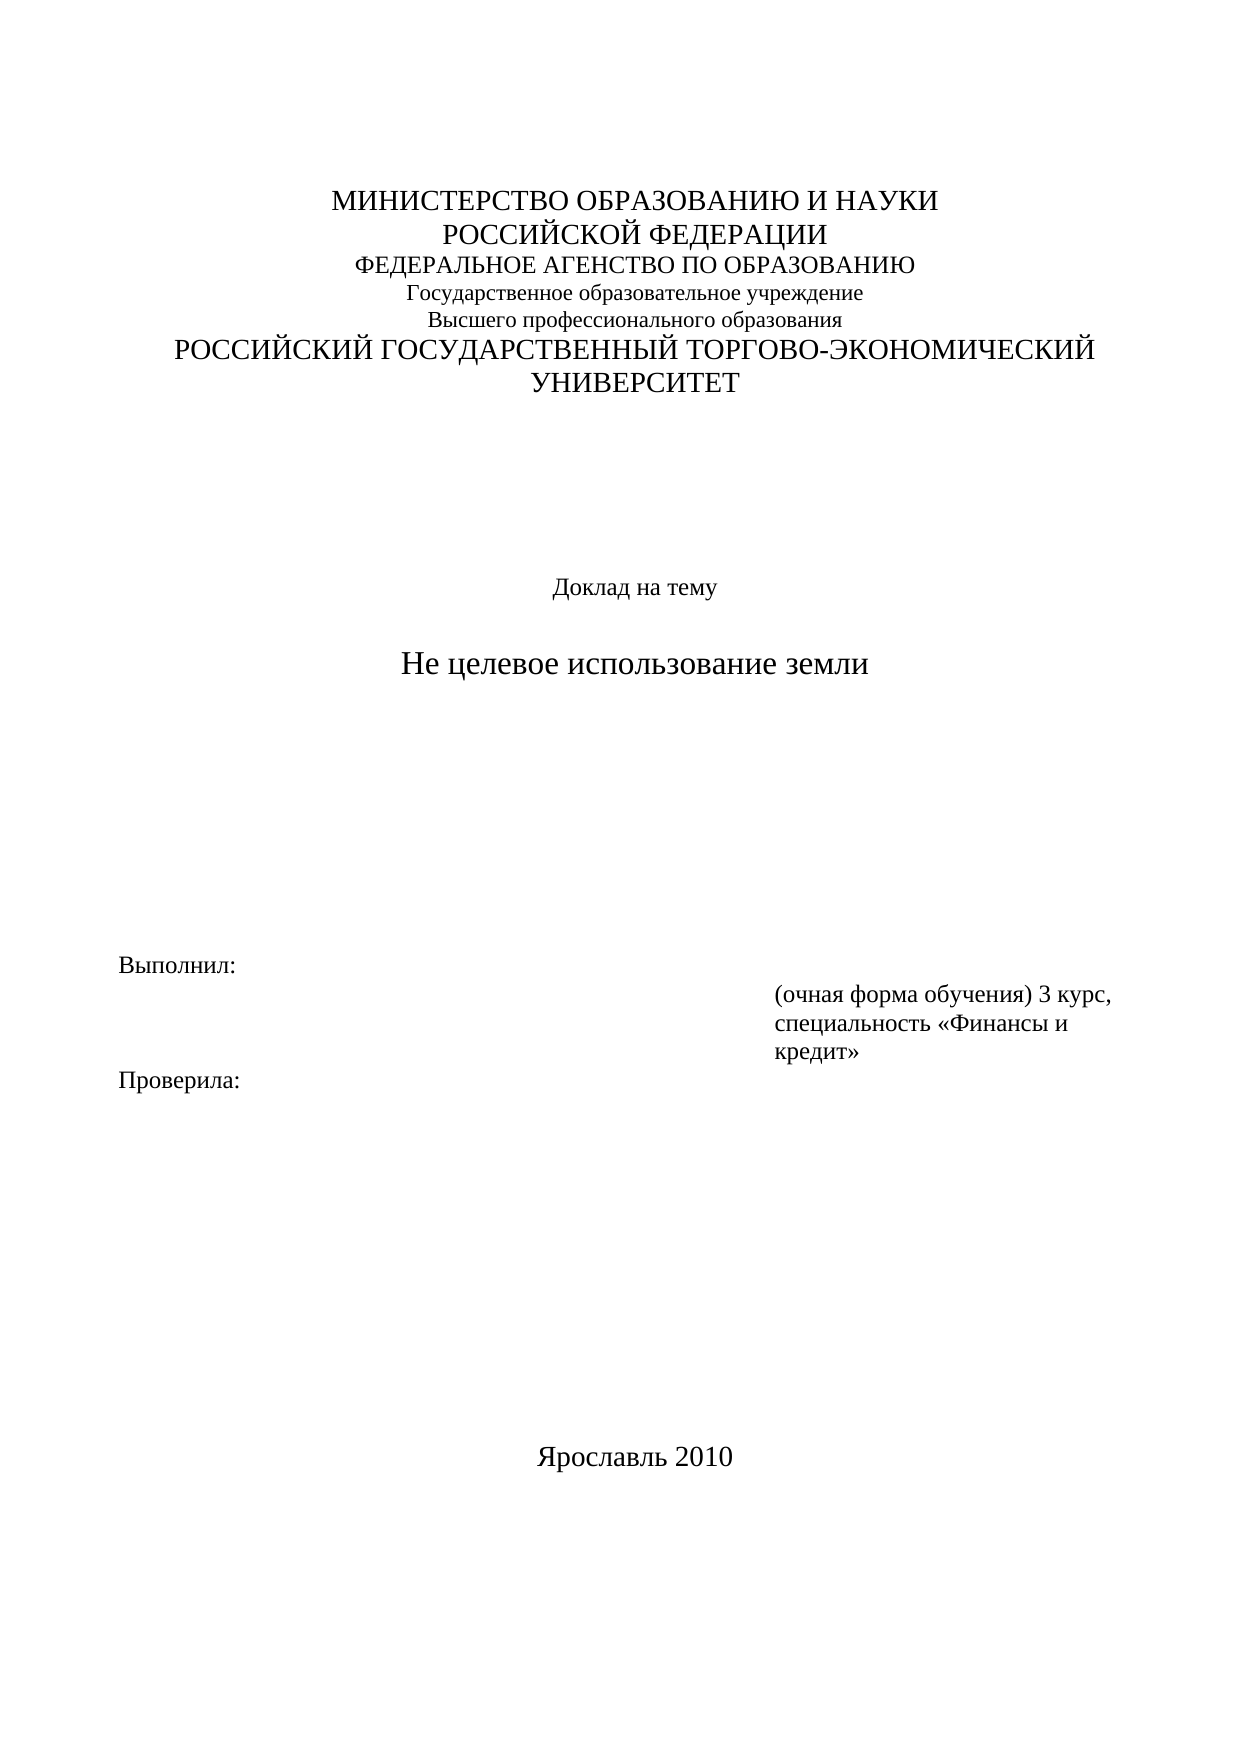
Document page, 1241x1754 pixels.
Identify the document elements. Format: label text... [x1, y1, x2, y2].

text ФЕДЕРАЛЬНОЕ АГЕНСТВО ПО ОБРАЗОВАНИЮ [118, 251, 1152, 279]
text РОССИЙСКОЙ ФЕДЕРАЦИИ [118, 217, 1152, 251]
text Высшего профессионального образования [118, 306, 1152, 332]
text Проверила: [118, 1065, 1152, 1094]
text (очная форма обучения) 3 курс, специальность «Финансы и кредит» [774, 979, 1152, 1065]
text МИНИСТЕРСТВО ОБРАЗОВАНИЮ И НАУКИ [118, 183, 1152, 217]
text Выполнил: [118, 950, 1152, 979]
text РОССИЙСКИЙ ГОСУДАРСТВЕННЫЙ ТОРГОВО-ЭКОНОМИЧЕСКИЙ [118, 332, 1152, 366]
text Государственное образовательное учреждение [118, 279, 1152, 306]
text Доклад на тему [118, 572, 1152, 600]
text УНИВЕРСИТЕТ [118, 366, 1152, 399]
text Ярославль 2010 [118, 1439, 1152, 1472]
text Не целевое использование земли [118, 643, 1152, 682]
